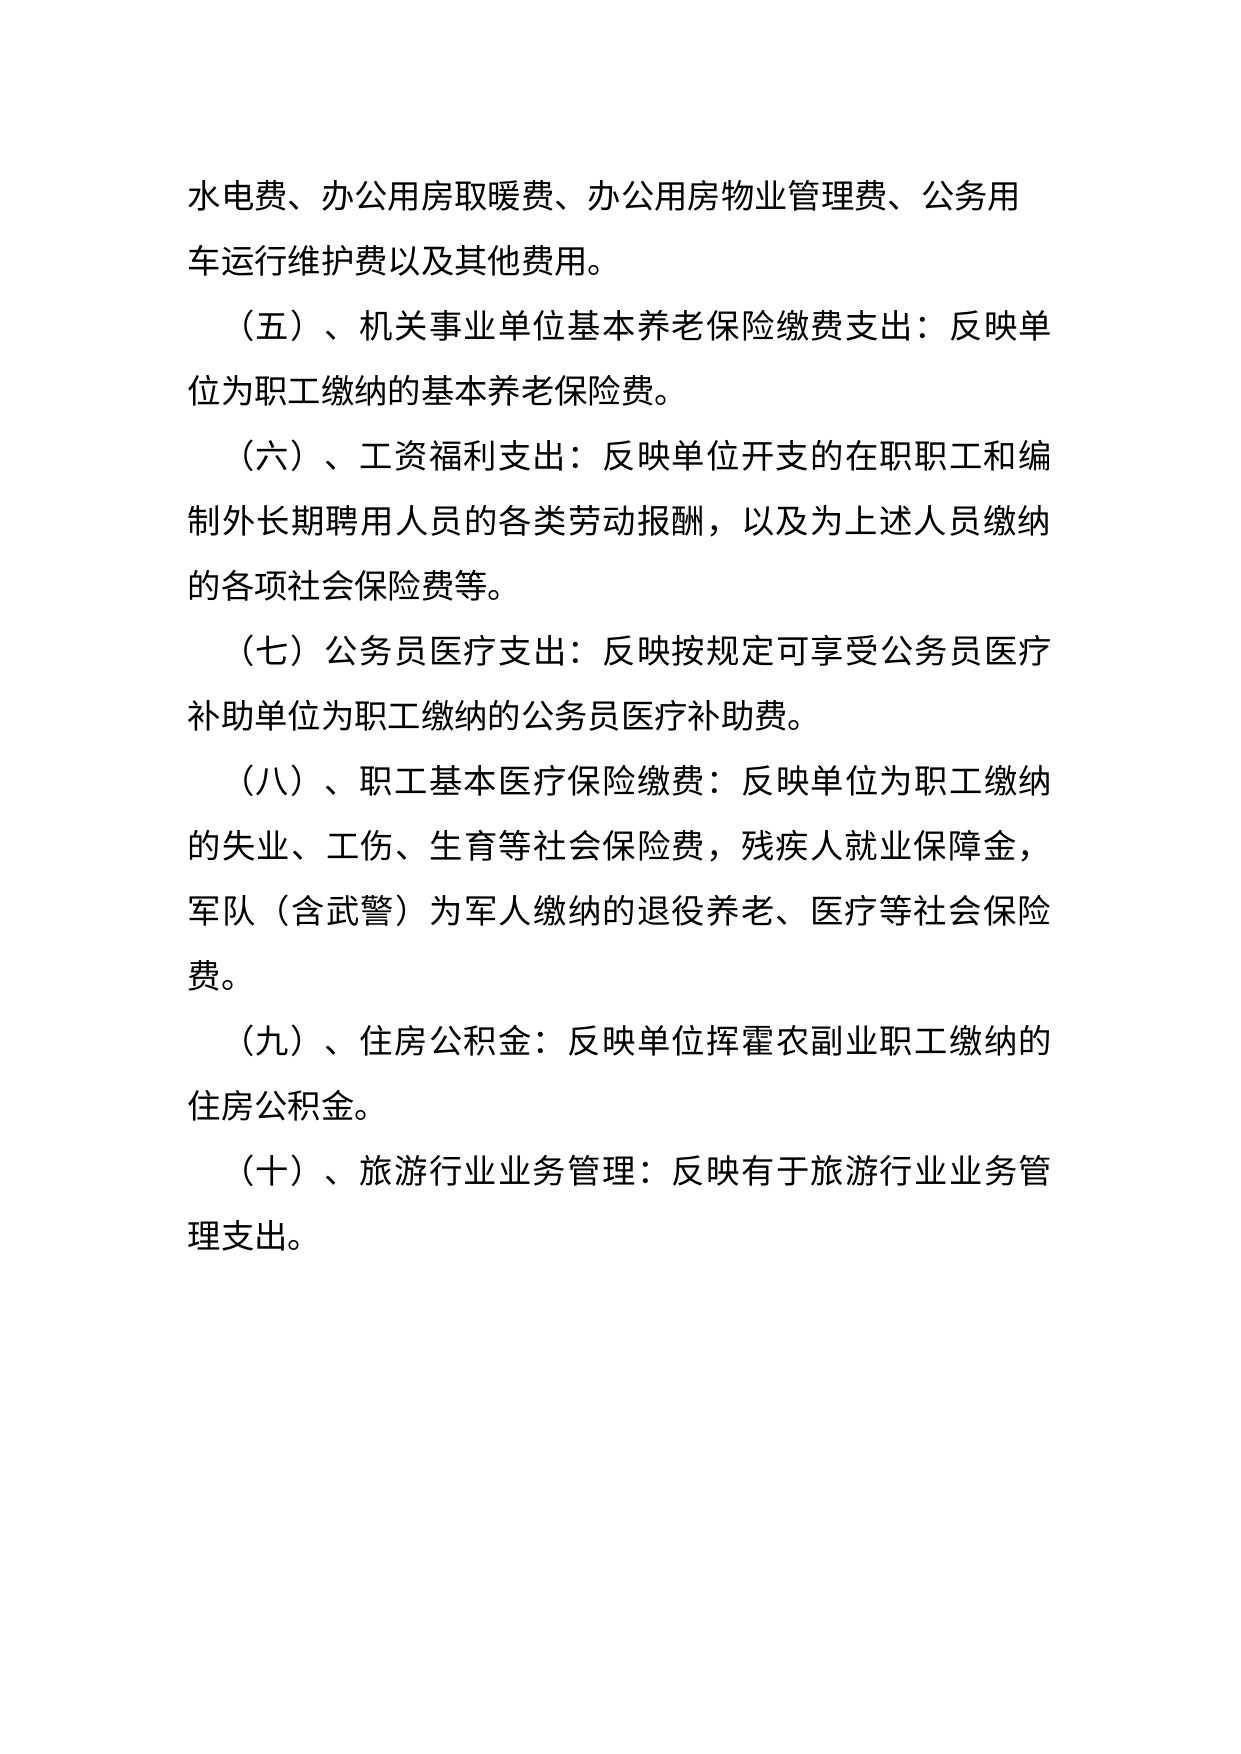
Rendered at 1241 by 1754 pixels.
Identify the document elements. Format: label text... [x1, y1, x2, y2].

text （九）、住房公积金：反映单位挥霍农副业职工缴纳的住房公积金。 [187, 1007, 1053, 1137]
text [187, 162, 1053, 292]
text （五）、机关事业单位基本养老保险缴费支出：反映单位为职工缴纳的基本养老保险费。 [187, 292, 1053, 422]
text （十）、旅游行业业务管理：反映有于旅游行业业务管理支出。 [187, 1137, 1053, 1267]
text （八）、职工基本医疗保险缴费：反映单位为职工缴纳的失业、工伤、生育等社会保险费，残疾人就业保障金，军队（含武警）为军人缴纳的退役养老、医疗等社会保险费。 [187, 747, 1053, 1007]
text （六）、工资福利支出：反映单位开支的在职职工和编制外长期聘用人员的各类劳动报酬，以及为上述人员缴纳的各项社会保险费等。 [187, 422, 1053, 617]
text （七）公务员医疗支出：反映按规定可享受公务员医疗补助单位为职工缴纳的公务员医疗补助费。 [187, 617, 1053, 747]
